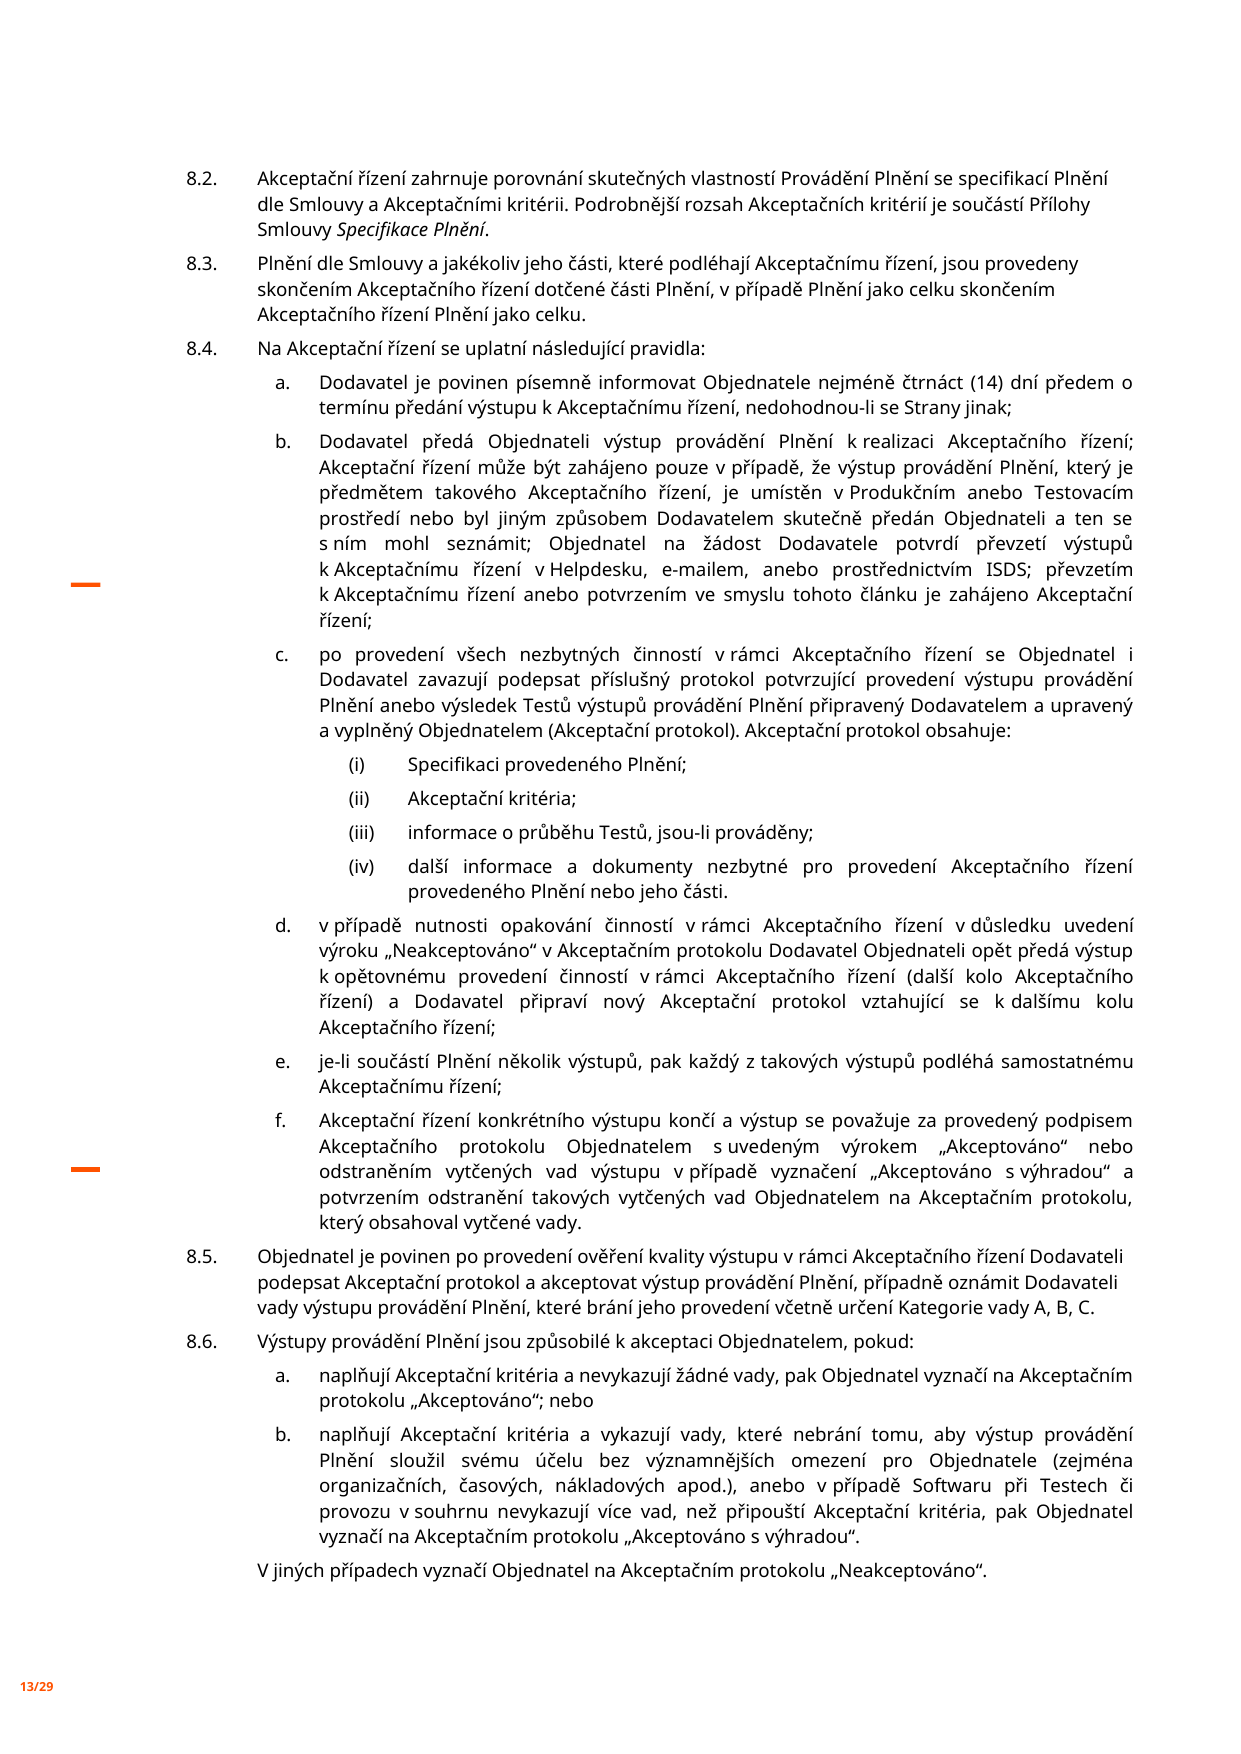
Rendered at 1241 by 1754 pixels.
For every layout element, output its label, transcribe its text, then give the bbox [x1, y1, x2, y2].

list V jiných případech vyznačí Objednatel na Akceptačním protokolu „Neakceptováno“. [257, 1558, 1134, 1583]
list je-li součástí Plnění několik výstupů, pak každý z takových výstupů podléhá samostatnému Akceptačnímu řízení; [275, 1048, 1134, 1099]
list Dodavatel předá Objednateli výstup provádění Plnění k realizaci Akceptačního řízení; Akceptační řízení může být zahájeno pouze v případě, že výstup provádění Plnění, který je předmětem takového Akceptačního řízení, je umístěn v Produkčním anebo Testovacím prostředí nebo byl jiným způsobem Dodavatelem skutečně předán Objednateli a ten se s ním mohl seznámit; Objednatel na žádost Dodavatele potvrdí převzetí výstupů k Akceptačnímu řízení v Helpdesku, e-mailem, anebo prostřednictvím ISDS; převzetím k Akceptačnímu řízení anebo potvrzením ve smyslu tohoto článku je zahájeno Akceptační řízení; [275, 428, 1134, 633]
list Akceptační řízení konkrétního výstupu končí a výstup se považuje za provedený podpisem Akceptačního protokolu Objednatelem s uvedeným výrokem „Akceptováno“ nebo odstraněním vytčených vad výstupu v případě vyznačení „Akceptováno s výhradou“ a potvrzením odstranění takových vytčených vad Objednatelem na Akceptačním protokolu, který obsahoval vytčené vady. [275, 1108, 1134, 1235]
list další informace a dokumenty nezbytné pro provedení Akceptačního řízení provedeného Plnění nebo jeho části. [348, 853, 1134, 904]
text Akceptační řízení zahrnuje porovnání skutečných vlastností Provádění Plnění se specifikací Plnění dle Smlouvy a Akceptačními kritérii. Podrobnější rozsah Akceptačních kritérií je součástí Přílohy Smlouvy Specifikace Plnění. [186, 165, 1134, 242]
list v případě nutnosti opakování činností v rámci Akceptačního řízení v důsledku uvedení výroku „Neakceptováno“ v Akceptačním protokolu Dodavatel Objednateli opět předá výstup k opětovnému provedení činností v rámci Akceptačního řízení (další kolo Akceptačního řízení) a Dodavatel připraví nový Akceptační protokol vztahující se k dalšímu kolu Akceptačního řízení; [275, 912, 1134, 1040]
list naplňují Akceptační kritéria a nevykazují žádné vady, pak Objednatel vyznačí na Akceptačním protokolu „Akceptováno“; nebo [275, 1362, 1134, 1413]
text Plnění dle Smlouvy a jakékoliv jeho části, které podléhají Akceptačnímu řízení, jsou provedeny skončením Akceptačního řízení dotčené části Plnění, v případě Plnění jako celku skončením Akceptačního řízení Plnění jako celku. [186, 250, 1134, 327]
text Výstupy provádění Plnění jsou způsobilé k akceptaci Objednatelem, pokud: [186, 1328, 1134, 1354]
list Dodavatel je povinen písemně informovat Objednatele nejméně čtrnáct (14) dní předem o termínu předání výstupu k Akceptačnímu řízení, nedohodnou-li se Strany jinak; [275, 369, 1134, 420]
text Na Akceptační řízení se uplatní následující pravidla: [186, 335, 1134, 361]
list po provedení všech nezbytných činností v rámci Akceptačního řízení se Objednatel i Dodavatel zavazují podepsat příslušný protokol potvrzující provedení výstupu provádění Plnění anebo výsledek Testů výstupů provádění Plnění připravený Dodavatelem a upravený a vyplněný Objednatelem (Akceptační protokol). Akceptační protokol obsahuje: [275, 641, 1134, 743]
list naplňují Akceptační kritéria a vykazují vady, které nebrání tomu, aby výstup provádění Plnění sloužil svému účelu bez významnějších omezení pro Objednatele (zejména organizačních, časových, nákladových apod.), anebo v případě Softwaru při Testech či provozu v souhrnu nevykazují více vad, než připouští Akceptační kritéria, pak Objednatel vyznačí na Akceptačním protokolu „Akceptováno s výhradou“. [275, 1422, 1134, 1549]
list Akceptační kritéria; [348, 785, 1134, 811]
list informace o průběhu Testů, jsou-li prováděny; [348, 819, 1134, 844]
list Specifikaci provedeného Plnění; [348, 751, 1134, 777]
text Objednatel je povinen po provedení ověření kvality výstupu v rámci Akceptačního řízení Dodavateli podepsat Akceptační protokol a akceptovat výstup provádění Plnění, případně oznámit Dodavateli vady výstupu provádění Plnění, které brání jeho provedení včetně určení Kategorie vady A, B, C. [186, 1243, 1134, 1320]
